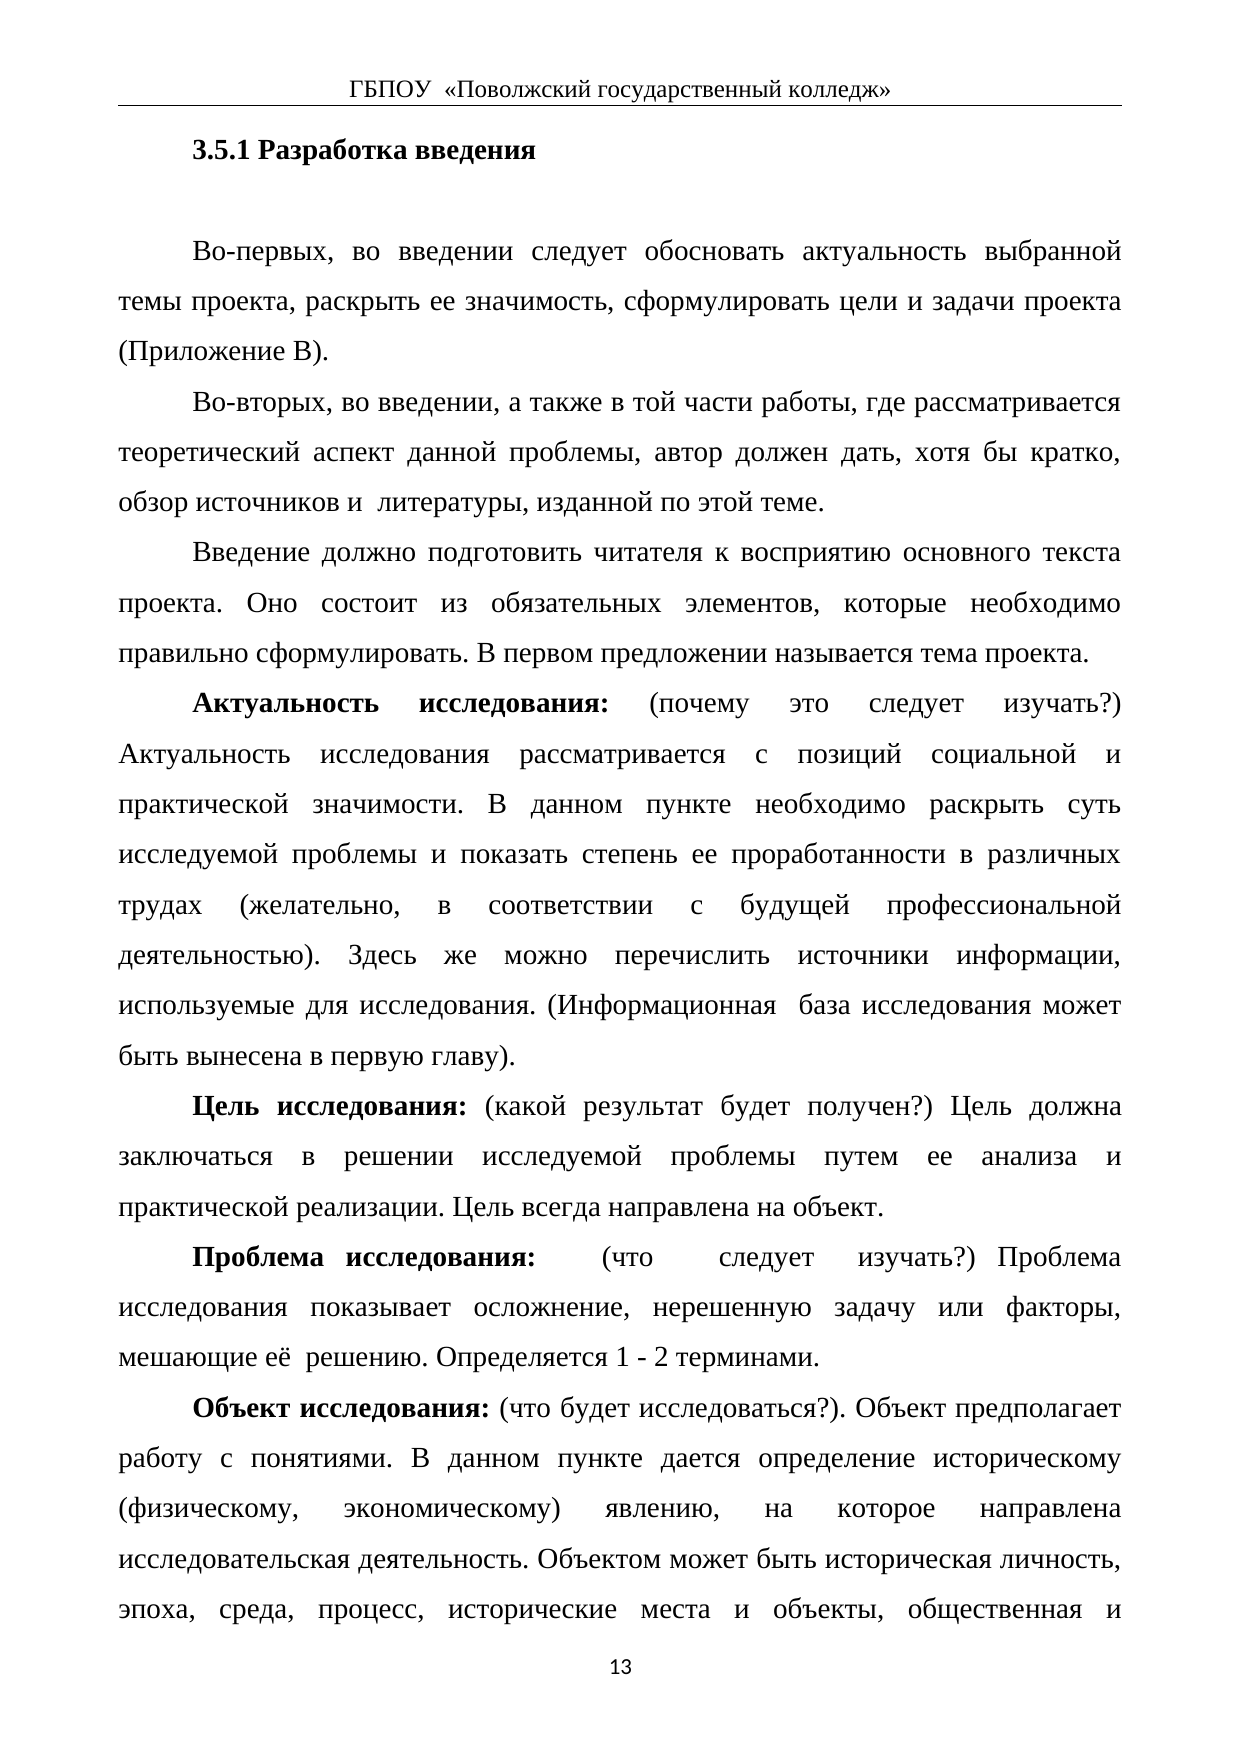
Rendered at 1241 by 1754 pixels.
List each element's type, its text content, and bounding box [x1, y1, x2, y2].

text Цель исследования: (какой результат будет получен?) Цель должна заключаться в решении исследуемой проблемы путем ее анализа и практической реализации. Цель всегда направлена на объект. [118, 1088, 1122, 1222]
text Во-первых, во введении следует обосновать актуальность выбранной темы проекта, раскрыть ее значимость, сформулировать цели и задачи проекта (Приложение В). [118, 233, 1122, 367]
text Во-вторых, во введении, а также в той части работы, где рассматривается теоретический аспект данной проблемы, автор должен дать, хотя бы кратко, обзор источников и литературы, изданной по этой теме. [118, 384, 1122, 518]
text Введение должно подготовить читателя к восприятию основного текста проекта. Оно состоит из обязательных элементов, которые необходимо правильно сформулировать. В первом предложении называется тема проекта. [118, 534, 1122, 669]
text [118, 1390, 1122, 1625]
text Проблема исследования: (что следует изучать?) Проблема исследования показывает осложнение, нерешенную задачу или факторы, мешающие её решению. Определяется 1 - 2 терминами. [118, 1239, 1122, 1373]
text Актуальность исследования: (почему это следует изучать?) Актуальность исследования рассматривается с позиций социальной и практической значимости. В данном пункте необходимо раскрыть суть исследуемой проблемы и показать степень ее проработанности в различных трудах (желательно, в соответствии с будущей профессиональной деятельностью). Здесь же можно перечислить источники информации, используемые для исследования. (Информационная база исследования может быть вынесена в первую главу). [118, 686, 1122, 1071]
text 3.5.1 Разработка введения [118, 132, 1122, 166]
